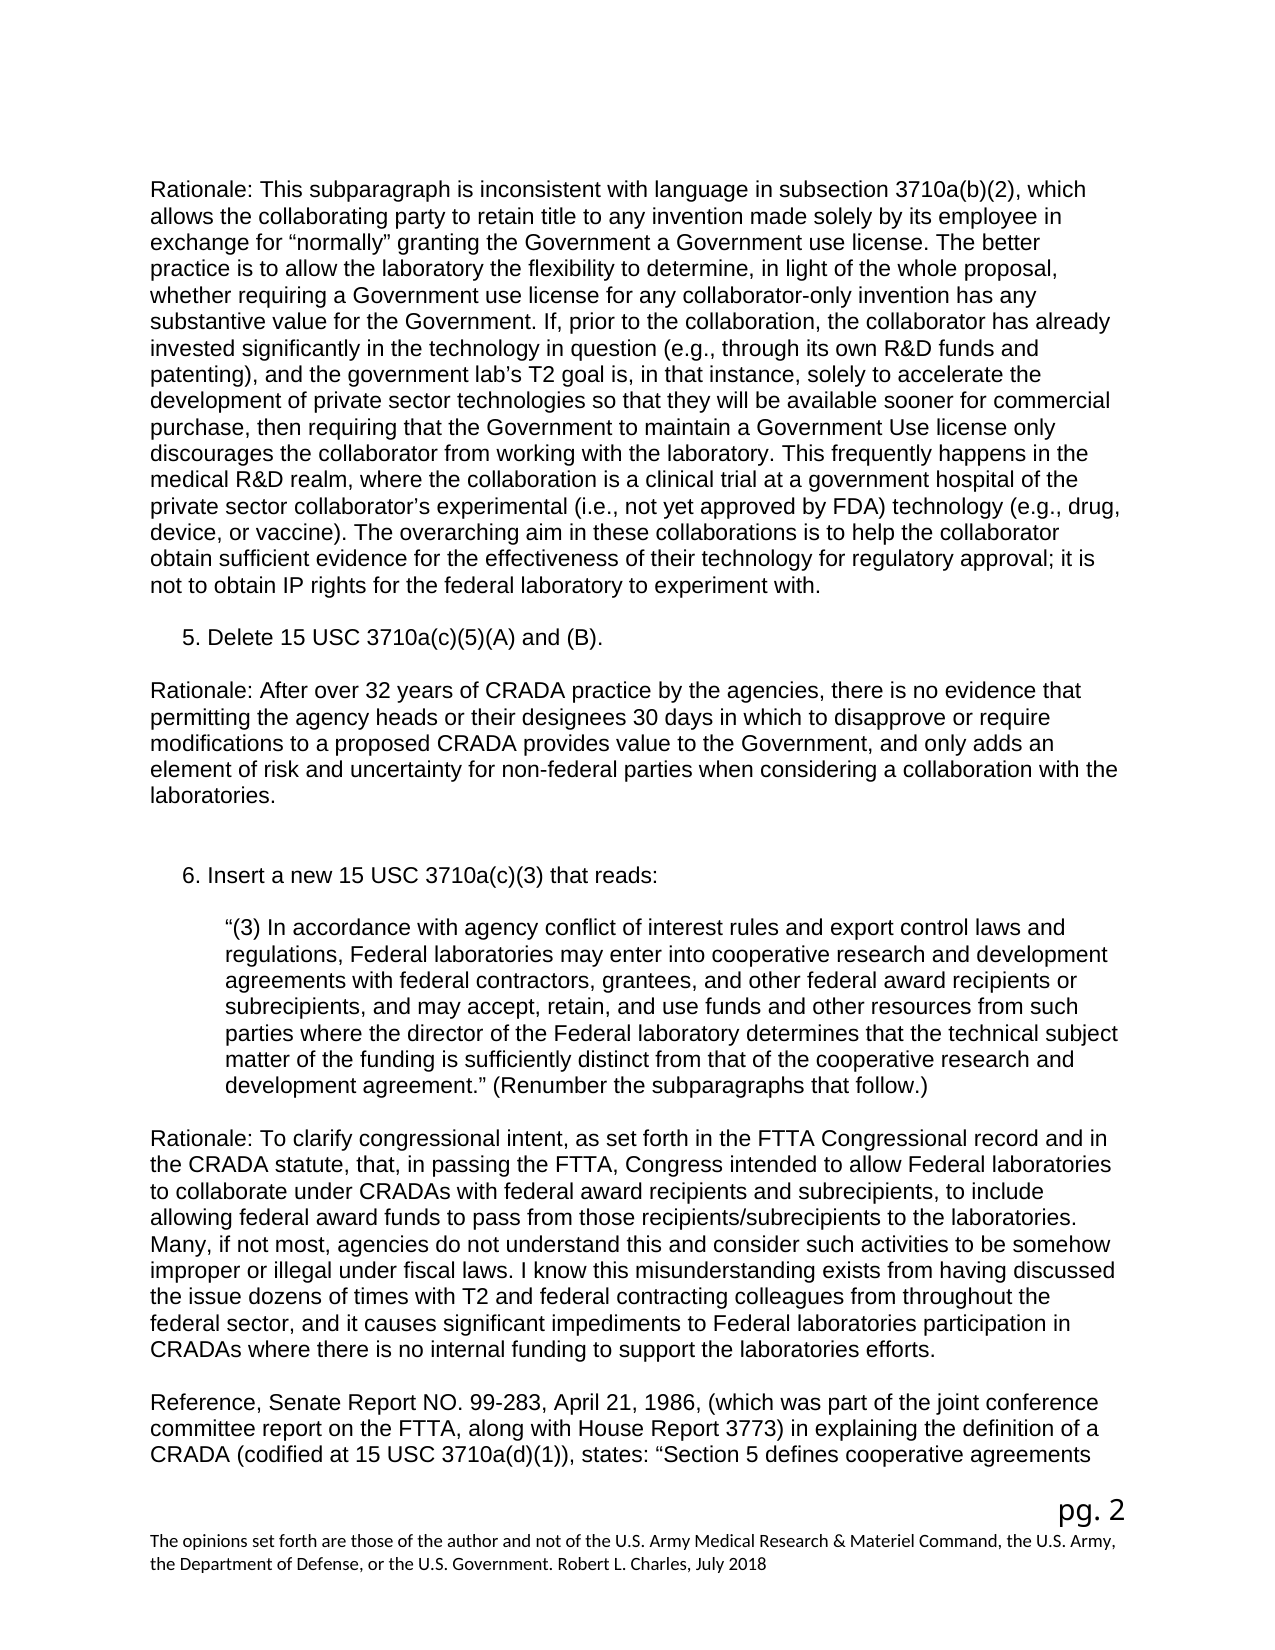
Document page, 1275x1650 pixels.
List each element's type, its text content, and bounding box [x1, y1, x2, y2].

text “(3) In accordance with agency conflict of interest rules and export control laws and regulations, Federal laboratories may enter into cooperative research and development agreements with federal contractors, grantees, and other federal award recipients or subrecipients, and may accept, retain, and use funds and other resources from such parties where the director of the Federal laboratory determines that the technical subject matter of the funding is sufficiently distinct from that of the cooperative research and development agreement.” (Renumber the subparagraphs that follow.) [225, 914, 1125, 1099]
text 5. Delete 15 USC 3710a(c)(5)(A) and (B). [150, 624, 1125, 651]
text Rationale: To clarify congressional intent, as set forth in the FTTA Congressional record and in the CRADA statute, that, in passing the FTTA, Congress intended to allow Federal laboratories to collaborate under CRADAs with federal award recipients and subrecipients, to include allowing federal award funds to pass from those recipients/subrecipients to the laboratories. Many, if not most, agencies do not understand this and consider such activities to be somehow improper or illegal under fiscal laws. I know this misunderstanding exists from having discussed the issue dozens of times with T2 and federal contracting colleagues from throughout the federal sector, and it causes significant impediments to Federal laboratories participation in CRADAs where there is no internal funding to support the laboratories efforts. [150, 1125, 1125, 1362]
text Rationale: This subparagraph is inconsistent with language in subsection 3710a(b)(2), which allows the collaborating party to retain title to any invention made solely by its employee in exchange for “normally” granting the Government a Government use license. The better practice is to allow the laboratory the flexibility to determine, in light of the whole proposal, whether requiring a Government use license for any collaborator-only invention has any substantive value for the Government. If, prior to the collaboration, the collaborator has already invested significantly in the technology in question (e.g., through its own R&D funds and patenting), and the government lab’s T2 goal is, in that instance, solely to accelerate the development of private sector technologies so that they will be available sooner for commercial purchase, then requiring that the Government to maintain a Government Use license only discourages the collaborator from working with the laboratory. This frequently happens in the medical R&D realm, where the collaboration is a clinical trial at a government hospital of the private sector collaborator’s experimental (i.e., not yet approved by FDA) technology (e.g., drug, device, or vaccine). The overarching aim in these collaborations is to help the collaborator obtain sufficient evidence for the effectiveness of their technology for regulatory approval; it is not to obtain IP rights for the federal laboratory to experiment with. [150, 176, 1125, 598]
text 6. Insert a new 15 USC 3710a(c)(3) that reads: [150, 862, 1125, 888]
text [150, 1389, 1125, 1468]
text Rationale: After over 32 years of CRADA practice by the agencies, there is no evidence that permitting the agency heads or their designees 30 days in which to disapprove or require modifications to a proposed CRADA provides value to the Government, and only adds an element of risk and uncertainty for non-federal parties when considering a collaboration with the laboratories. [150, 677, 1125, 809]
